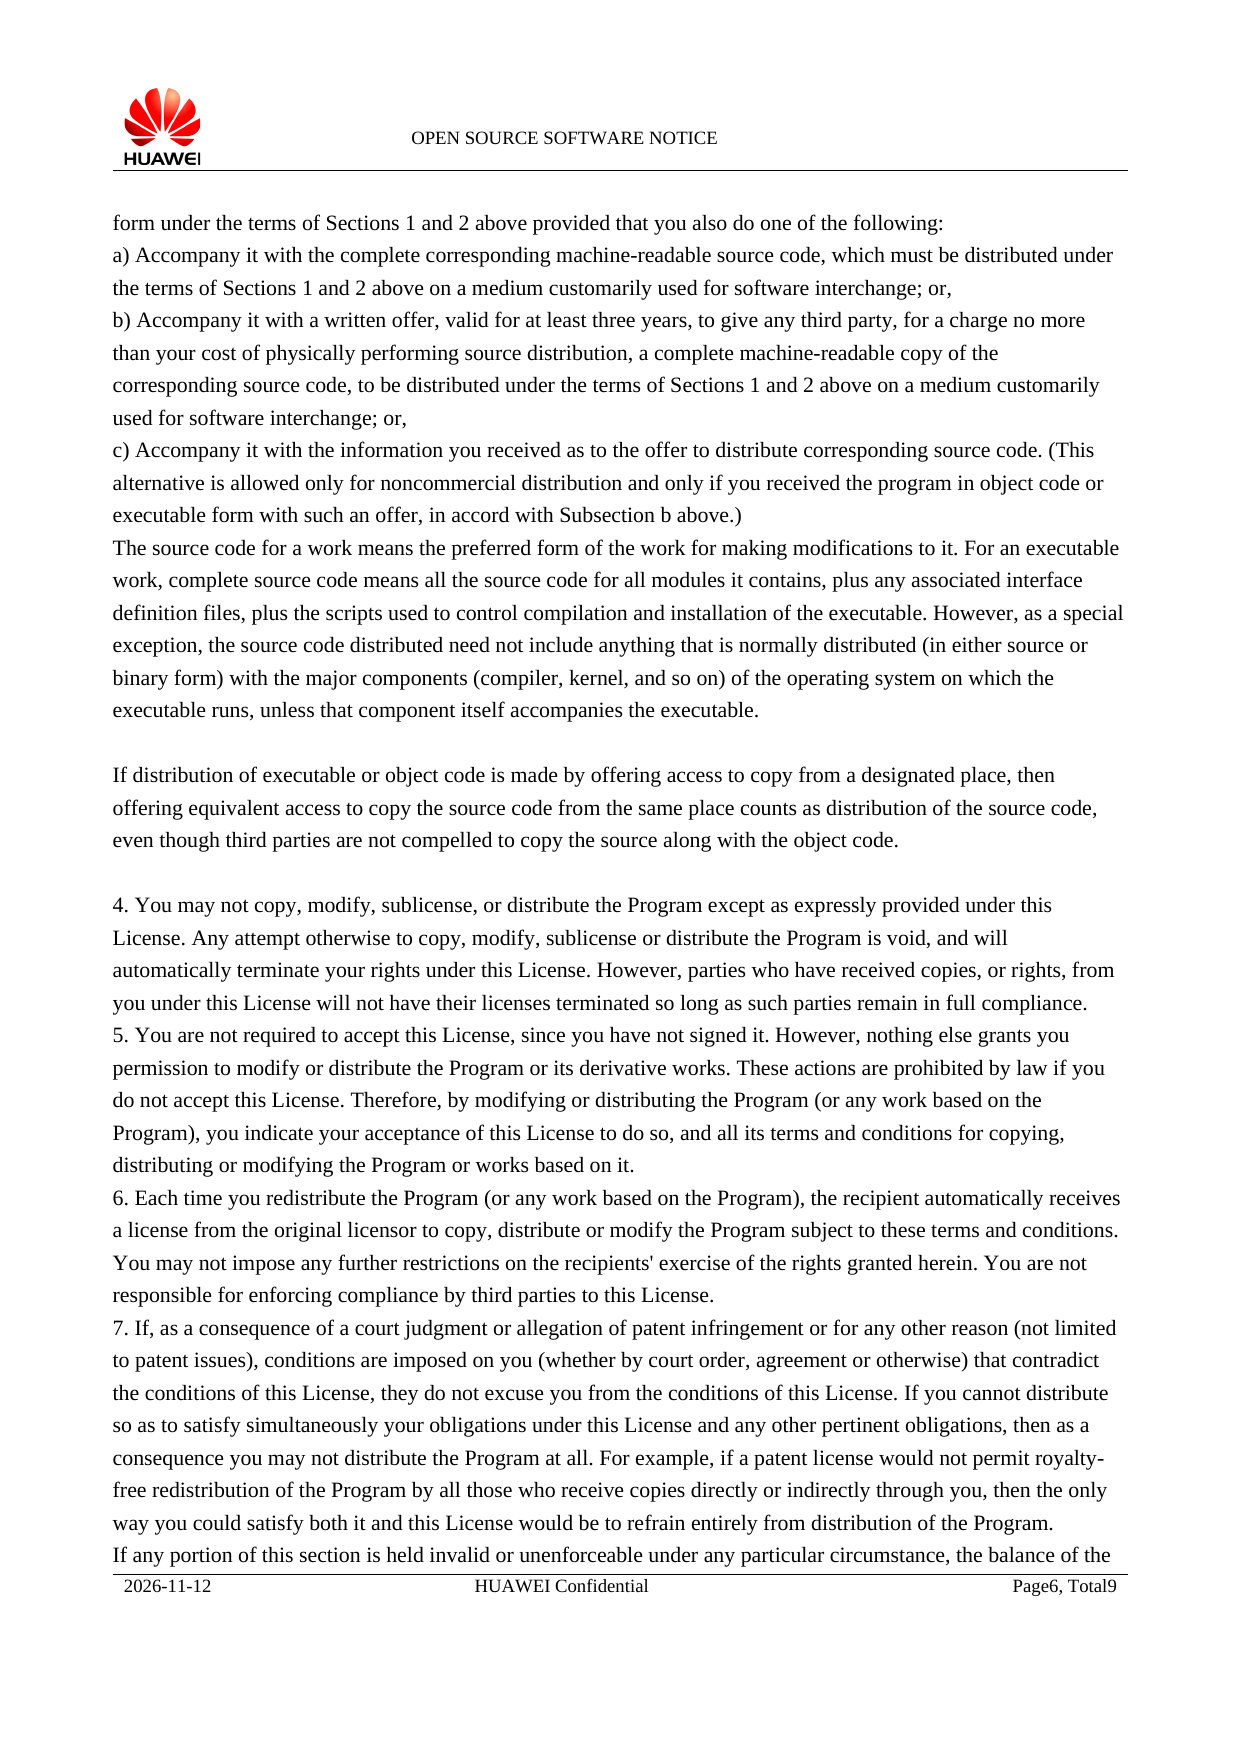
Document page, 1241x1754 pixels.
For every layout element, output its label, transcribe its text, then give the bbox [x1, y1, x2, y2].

picture [124, 88, 201, 165]
